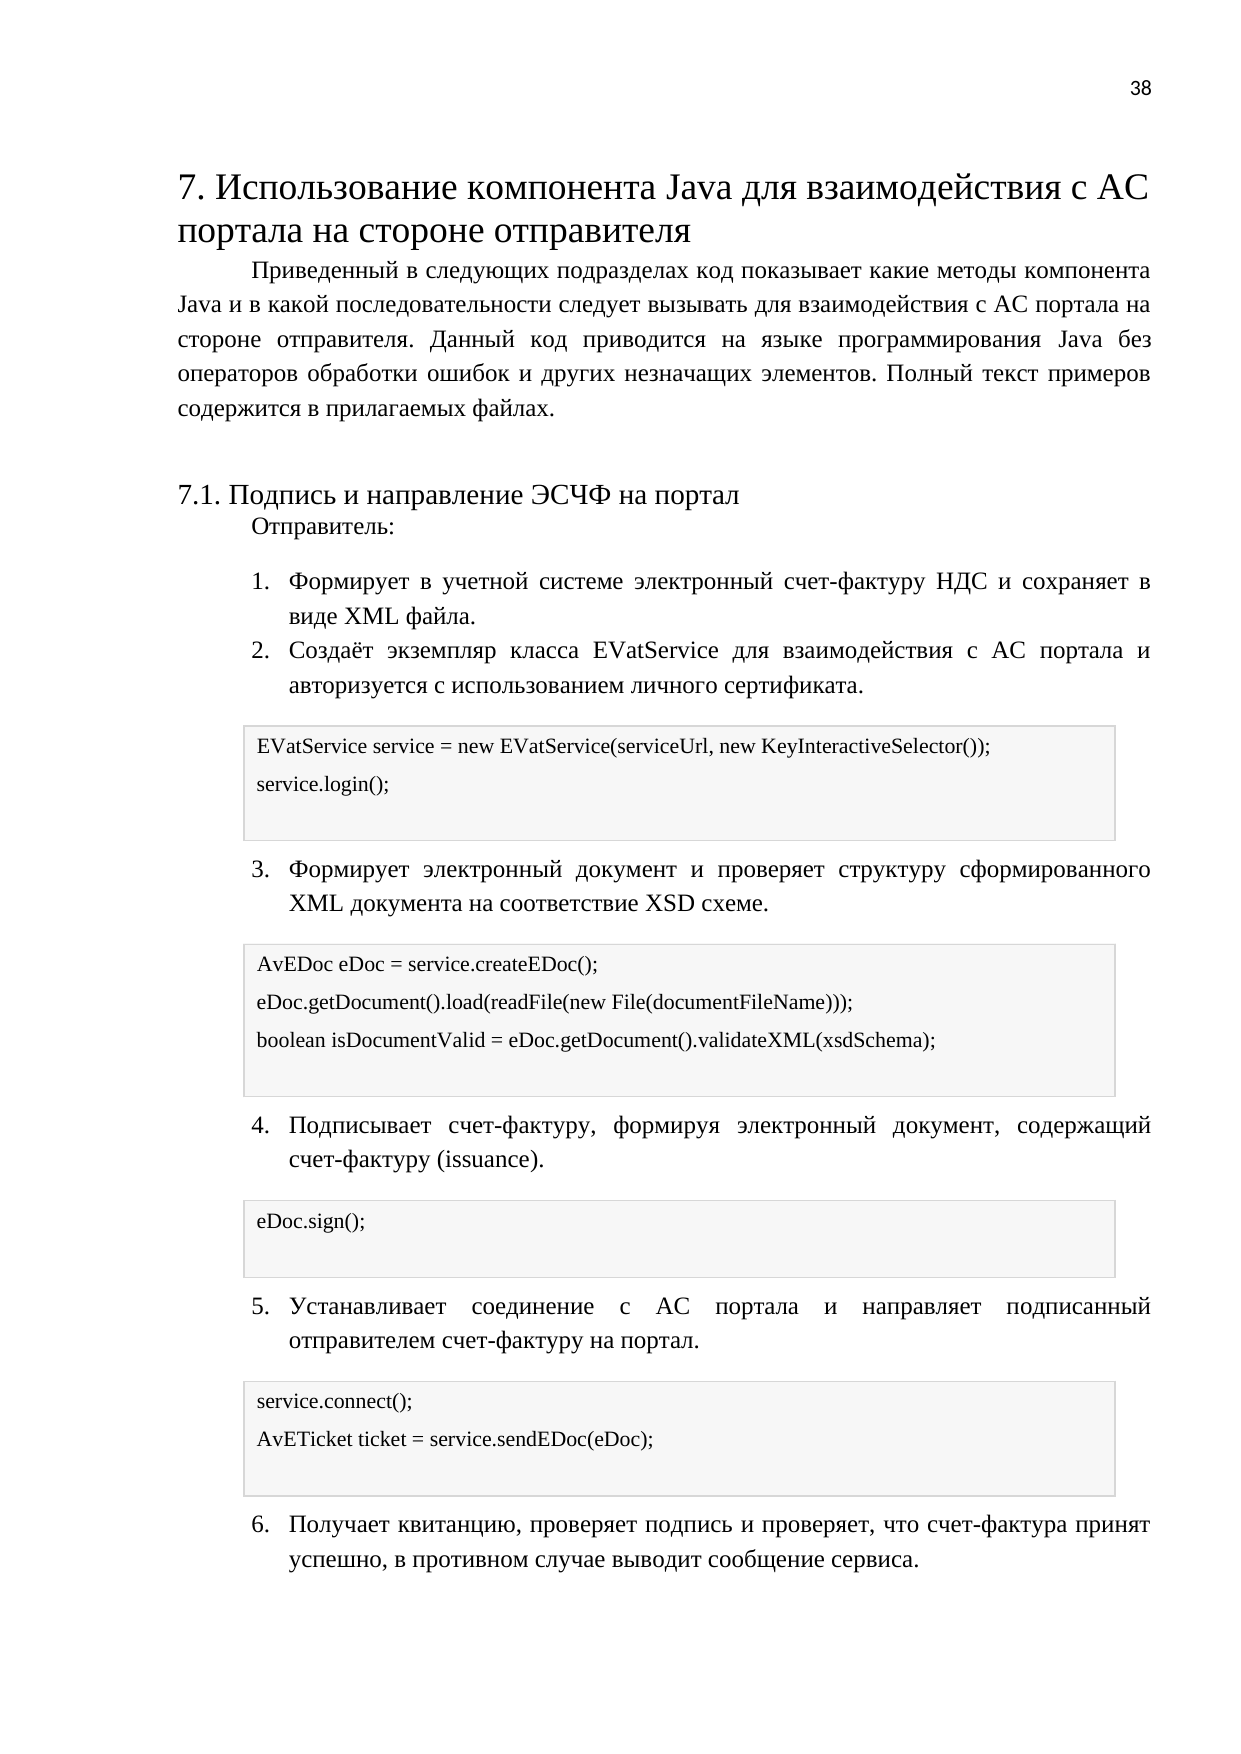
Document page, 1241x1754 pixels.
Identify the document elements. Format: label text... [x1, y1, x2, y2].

text service.login(); [245, 763, 1114, 796]
text EVatService service = new EVatService(serviceUrl, new KeyInteractiveSelector()); [245, 727, 1114, 758]
list Создаёт экземпляр класса EVatService для взаимодействия с АС портала и авторизуется с использованием личного сертификата. [251, 635, 1152, 698]
text service.connect(); [245, 1382, 1114, 1414]
subtitle 7. Использование компонента Java для взаимодействия с АС портала на стороне отправителя [177, 164, 1152, 251]
text AvETicket ticket = service.sendEDoc(eDoc); [245, 1418, 1114, 1451]
text boolean isDocumentValid = eDoc.getDocument().validateXML(xsdSchema); [245, 1019, 1114, 1052]
list Устанавливает соединение с АС портала и направляет подписанный отправителем счет-фактуру на портал. [251, 1291, 1152, 1354]
text Приведенный в следующих подразделах код показывает какие методы компонента Java и в какой последовательности следует вызывать для взаимодействия с АС портала на стороне отправителя. Данный код приводится на языке программирования Java без операторов обработки ошибок и других незначащих элементов. Полный текст примеров содержится в прилагаемых файлах. [177, 255, 1152, 422]
list Подписывает счет-фактуру, формируя электронный документ, содержащий счет-фактуру (issuance). [251, 1110, 1152, 1173]
text eDoc.getDocument().load(readFile(new File(documentFileName))); [245, 981, 1114, 1014]
list Получает квитанцию, проверяет подпись и проверяет, что счет-фактура принят успешно, в противном случае выводит сообщение сервиса. [251, 1509, 1152, 1573]
text AvEDoc eDoc = service.createEDoc(); [245, 945, 1114, 977]
text eDoc.sign(); [245, 1201, 1114, 1233]
list Формирует электронный документ и проверяет структуру сформированного XML документа на соответствие XSD схеме. [251, 854, 1152, 917]
subtitle 7.1. Подпись и направление ЭСЧФ на портал [177, 477, 1152, 511]
list Формирует в учетной системе электронный счет-фактуру НДС и сохраняет в виде XML файла. [251, 566, 1152, 629]
text Отправитель: [177, 511, 1152, 540]
